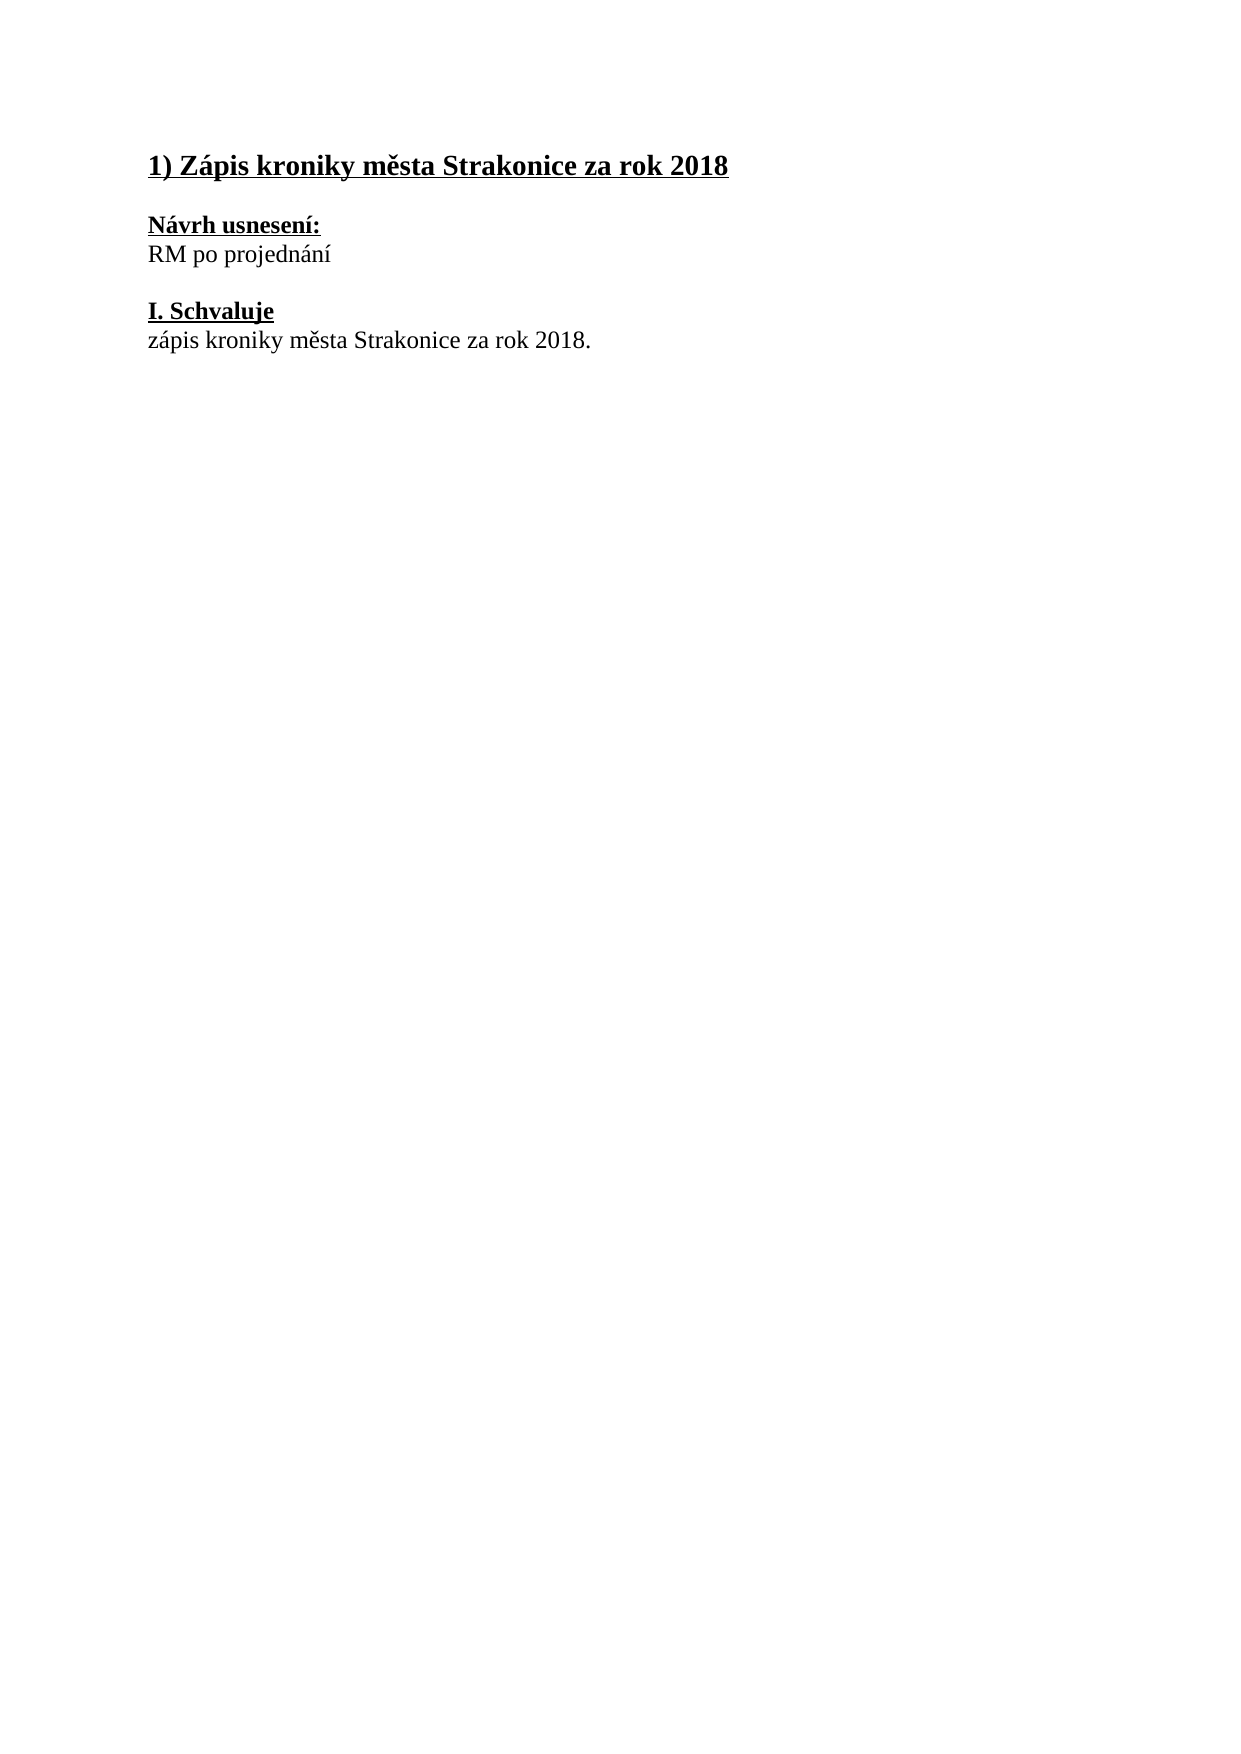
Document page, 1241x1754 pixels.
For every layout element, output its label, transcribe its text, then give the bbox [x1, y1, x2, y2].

subtitle 1) Zápis kroniky města Strakonice za rok 2018 [148, 148, 1093, 181]
subtitle I. Schvaluje [148, 296, 1093, 325]
text zápis kroniky města Strakonice za rok 2018. [148, 325, 1093, 354]
subtitle Návrh usnesení: [148, 210, 1093, 239]
text RM po projednání [148, 239, 1093, 267]
